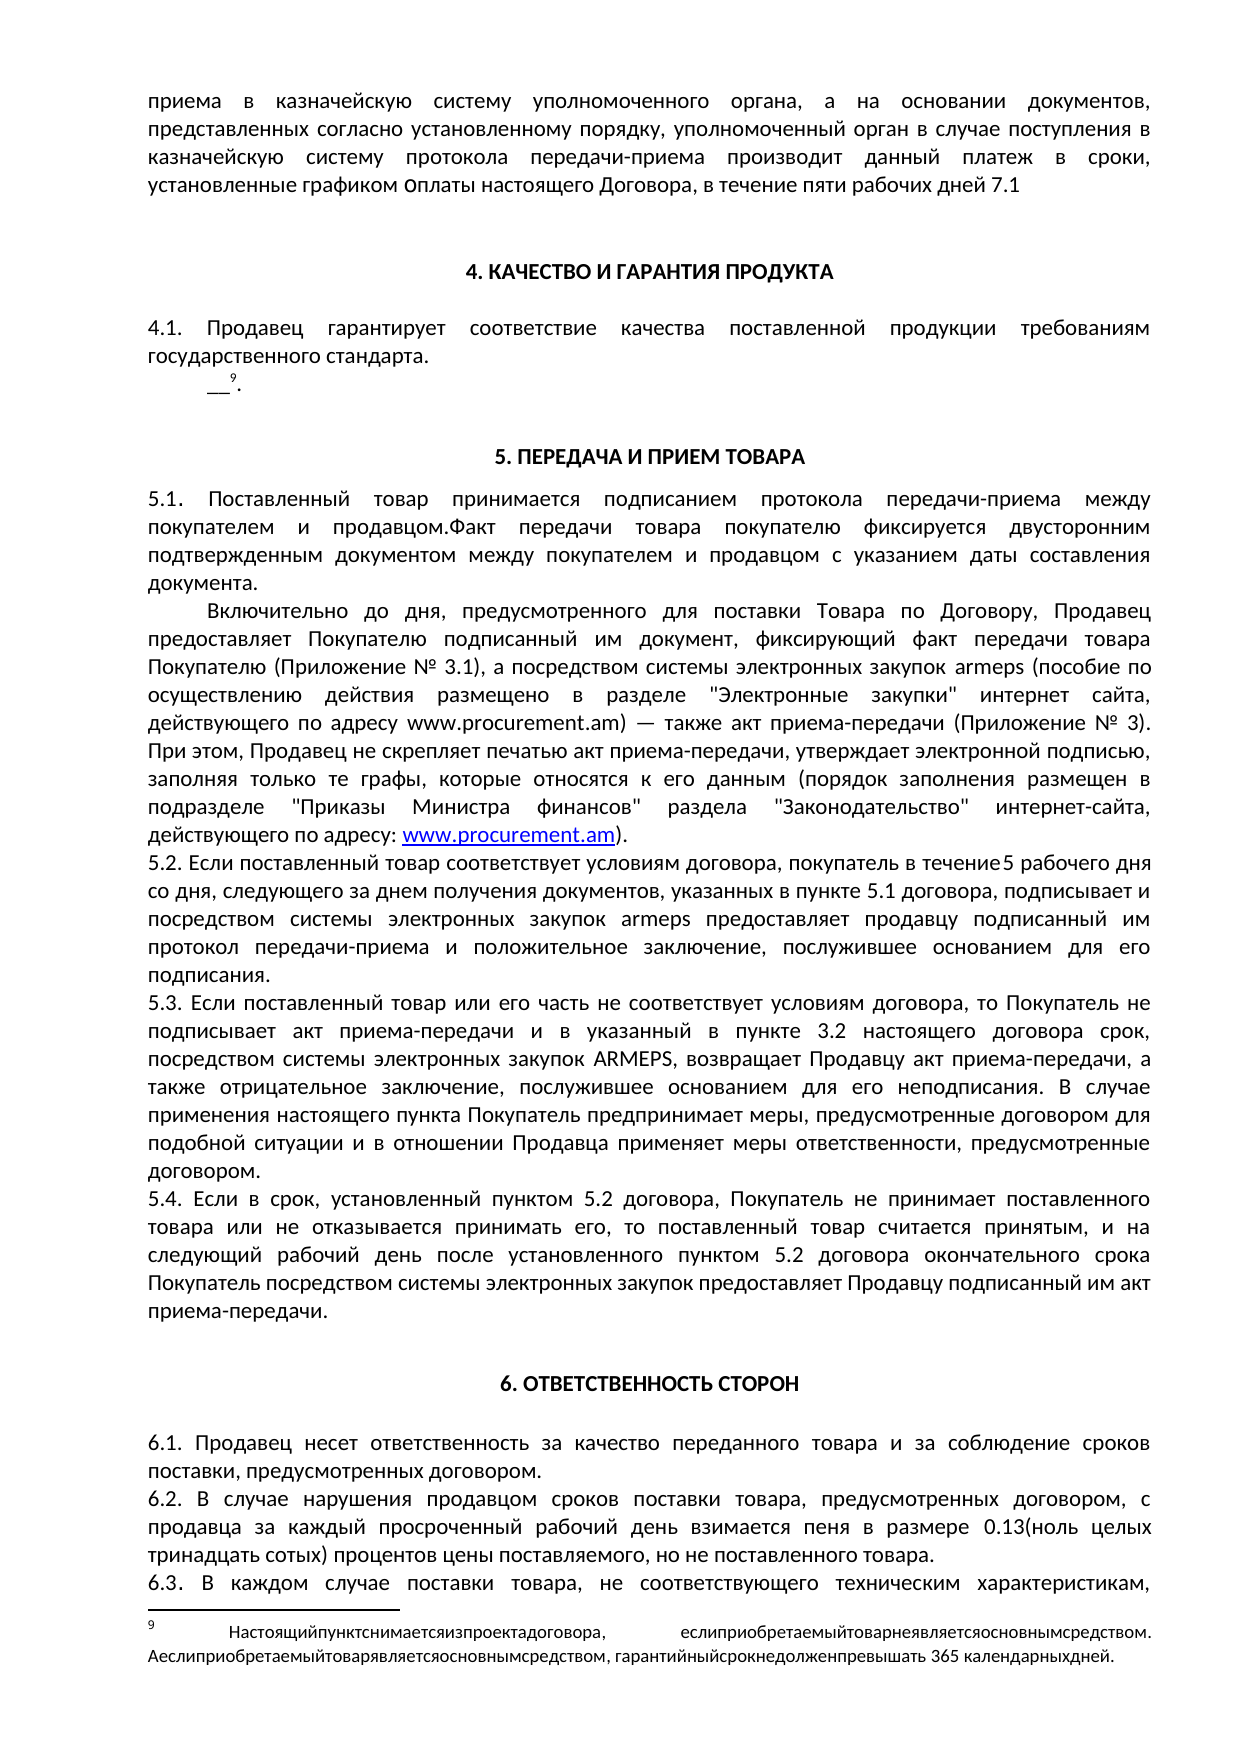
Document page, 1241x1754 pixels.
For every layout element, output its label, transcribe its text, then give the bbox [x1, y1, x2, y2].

text 5.3. Если поставленный товар или его часть не соответствует условиям договора, то Покупатель не подписывает акт приема-передачи и в указанный в пункте 3.2 настоящего договора срок, посредством системы электронных закупок ARMEPS, возвращает Продавцу акт приема-передачи, а также отрицательное заключение, послужившее основанием для его неподписания. В случае применения настоящего пункта Покупатель предпринимает меры, предусмотренные договором для подобной ситуации и в отношении Продавца применяет меры ответственности, предусмотренные договором. [148, 988, 1152, 1184]
text 4.1. Продавец гарантирует соответствие качества поставленной продукции требованиям государственного стандарта. [148, 313, 1152, 369]
text 5. ПЕРЕДАЧА И ПРИЕМ ТОВАРА [148, 442, 1152, 470]
text 6.1. Продавец несет ответственность за качество переданного товара и за соблюдение сроков поставки, предусмотренных договором. [148, 1428, 1152, 1484]
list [148, 1568, 1152, 1596]
text __. [148, 369, 1152, 397]
text Включительно до дня, предусмотренного для поставки Товара по Договору, Продавец предоставляет Покупателю подписанный им документ, фиксирующий факт передачи товара Покупателю (Приложение № 3.1), а посредством системы электронных закупок armeps (пособие по осуществлению действия размещено в разделе "Электронные закупки" интернет сайта, действующего по адресу www.procurement.am) — также акт приема-передачи (Приложение № 3). При этом, Продавец не скрепляет печатью акт приема-передачи, утверждает электронной подписью, заполняя только те графы, которые относятся к его данным (порядок заполнения размещен в подразделе "Приказы Министра финансов" раздела "Законодательство" интернет-сайта, действующего по адресу: www.procurement.am). [148, 596, 1152, 848]
text 4. КАЧЕСТВО И ГАРАНТИЯ ПРОДУКТА [148, 257, 1152, 285]
text 5.2. Если поставленный товар соответствует условиям договора, покупатель в течение5 рабочего дня со дня, следующего за днем получения документов, указанных в пункте 5.1 договора, подписывает и посредством системы электронных закупок armeps предоставляет продавцу подписанный им протокол передачи-приема и положительное заключение, послужившее основанием для его подписания. [148, 848, 1152, 988]
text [148, 86, 1152, 198]
text 6. ОТВЕТСТВЕННОСТЬ СТОРОН [148, 1369, 1152, 1397]
text 5.1․ Поставленный товар принимается подписанием протокола передачи-приема между покупателем и продавцом.Факт передачи товара покупателю фиксируется двусторонним подтвержденным документом между покупателем и продавцом с указанием даты составления документа. [148, 484, 1152, 596]
text 5.4. Если в срок, установленный пунктом 5.2 договора, Покупатель не принимает поставленного товара или не отказывается принимать его, то поставленный товар считается принятым, и на следующий рабочий день после установленного пунктом 5.2 договора окончательного срока Покупатель посредством системы электронных закупок предоставляет Продавцу подписанный им акт приема-передачи. [148, 1184, 1152, 1324]
text 6.2. В случае нарушения продавцом сроков поставки товара, предусмотренных договором, с продавца за каждый просроченный рабочий день взимается пеня в размере 0.13(ноль целых тринадцать сотых) процентов цены поставляемого, но не поставленного товара. [148, 1484, 1152, 1568]
